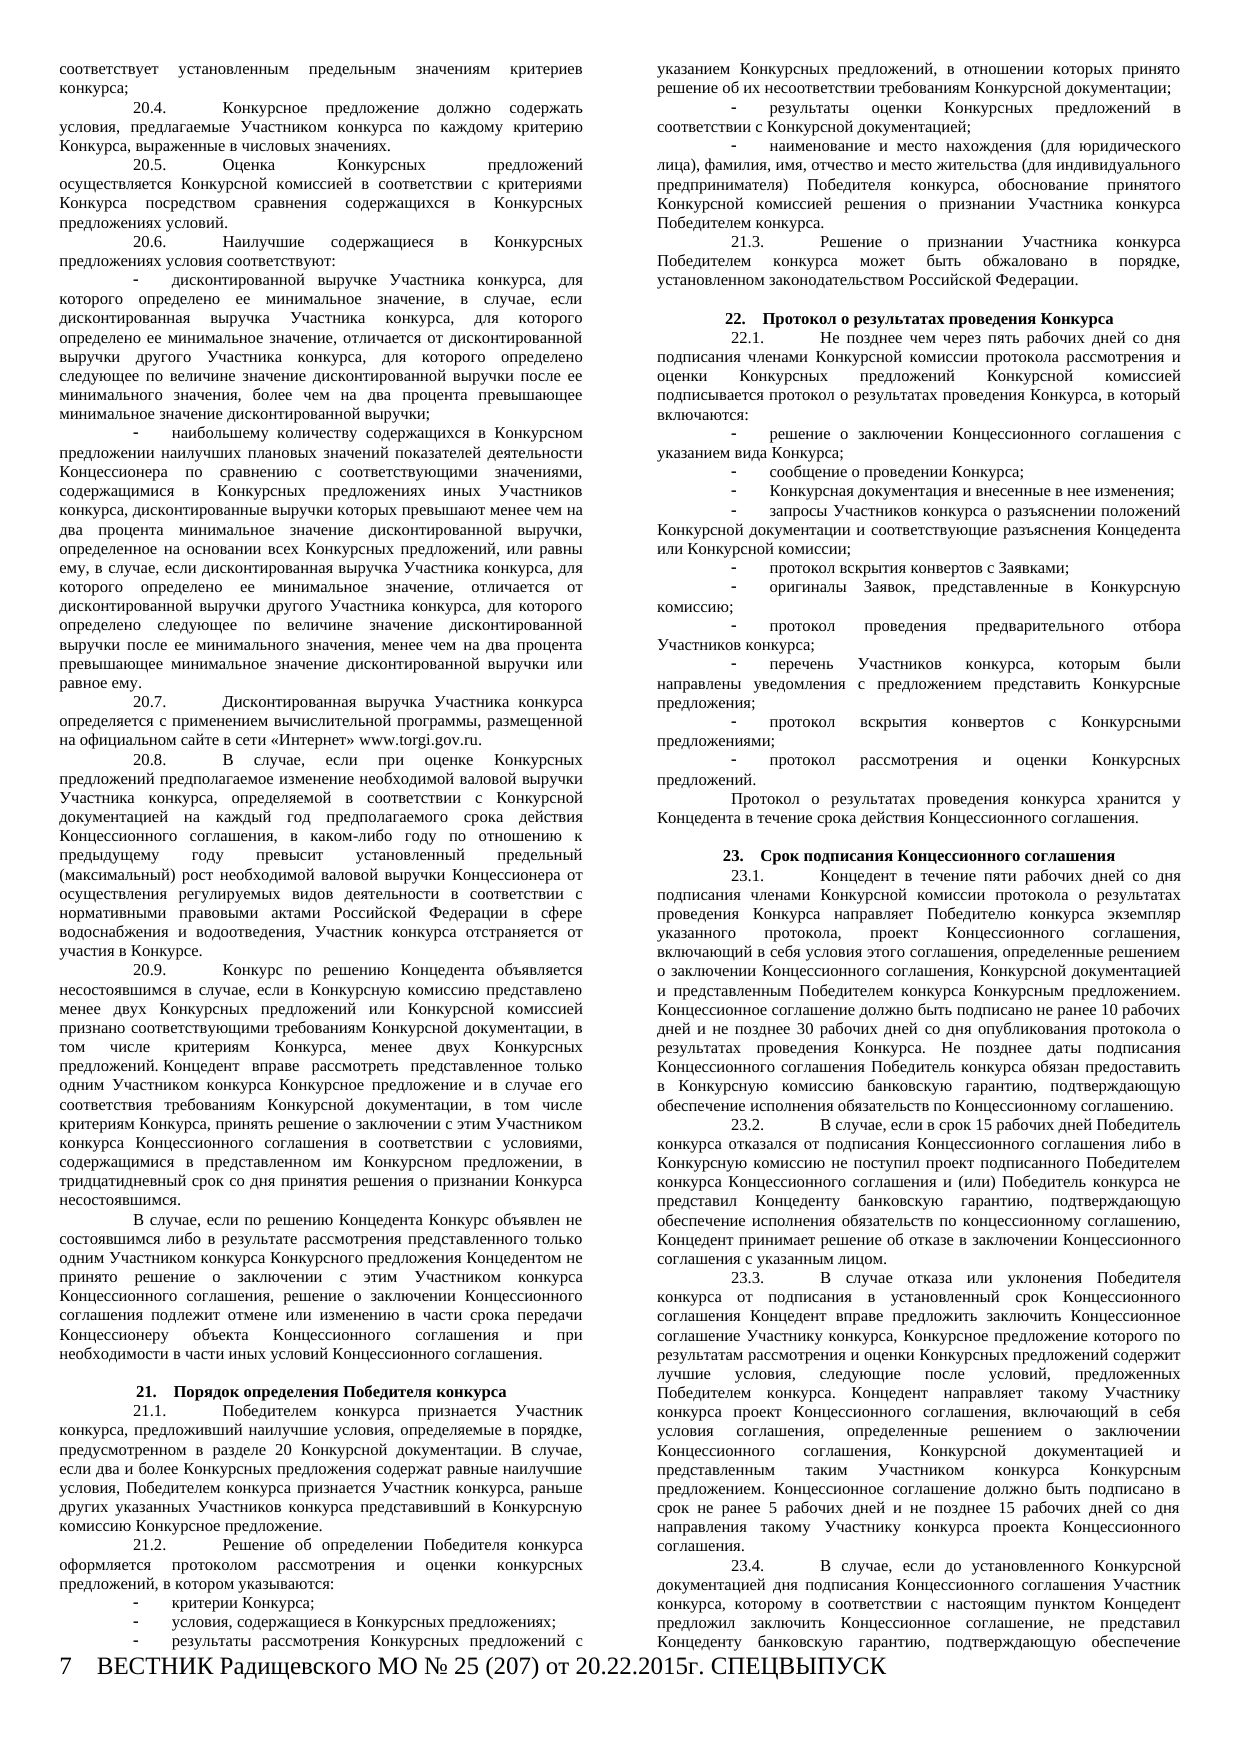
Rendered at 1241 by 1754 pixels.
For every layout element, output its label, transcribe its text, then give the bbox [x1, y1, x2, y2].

list Конкурсная документация и внесенные в нее изменения; [657, 481, 1181, 500]
list протокол вскрытия конвертов с Заявками; [657, 558, 1181, 577]
list результаты оценки Конкурсных предложений в соответствии с Конкурсной документацией; [657, 97, 1181, 136]
list дисконтированной выручке Участника конкурса, для которого определено ее минимальное значение, в случае, если дисконтированная выручка Участника конкурса, для которого определено ее минимальное значение, отличается от дисконтированной выручки другого Участника конкурса, для которого определено следующее по величине значение дисконтированной выручки после ее минимального значения, более чем на два процента превышающее минимальное значение дисконтированной выручки; [59, 270, 583, 423]
subtitle Срок подписания Концессионного соглашения [657, 846, 1181, 865]
list Не позднее чем через пять рабочих дней со дня подписания членами Конкурсной комиссии протокола рассмотрения и оценки Конкурсных предложений Конкурсной комиссией подписывается протокол о результатах проведения Конкурса, в который включаются: [657, 328, 1181, 423]
text Протокол о результатах проведения конкурса хранится у Концедента в течение срока действия Концессионного соглашения. [657, 789, 1181, 827]
list Конкурсное предложение должно содержать условия, предлагаемые Участником конкурса по каждому критерию Конкурса, выраженные в числовых значениях. [59, 97, 583, 155]
list Решение об определении Победителя конкурса оформляется протоколом рассмотрения и оценки конкурсных предложений, в котором указываются: [59, 1535, 583, 1593]
list решение о заключении Концессионного соглашения с указанием вида Конкурса; [657, 423, 1181, 462]
list условие, содержащееся в конкурсном предложении, не соответствует установленным предельным значениям критериев конкурса; [59, 59, 583, 97]
list сообщение о проведении Конкурса; [657, 462, 1181, 481]
list запросы Участников конкурса о разъяснении положений Конкурсной документации и соответствующие разъяснения Концедента или Конкурсной комиссии; [657, 500, 1181, 558]
list критерии Конкурса; [59, 1593, 583, 1612]
list результаты рассмотрения Конкурсных предложений с указанием Конкурсных предложений, в отношении которых принято решение об их несоответствии требованиям Конкурсной документации; [657, 59, 1181, 97]
list Решение о признании Участника конкурса Победителем конкурса может быть обжаловано в порядке, установленном законодательством Российской Федерации. [657, 232, 1181, 289]
list протокол рассмотрения и оценки Конкурсных предложений. [657, 750, 1181, 789]
list Наилучшие содержащиеся в Конкурсных предложениях условия соответствуют: [59, 232, 583, 270]
list В случае, если в срок 15 рабочих дней Победитель конкурса отказался от подписания Концессионного соглашения либо в Конкурсную комиссию не поступил проект подписанного Победителем конкурса Концессионного соглашения и (или) Победитель конкурса не представил Концеденту банковскую гарантию, подтверждающую обеспечение исполнения обязательств по концессионному соглашению, Концедент принимает решение об отказе в заключении Концессионного соглашения с указанным лицом. [657, 1114, 1181, 1268]
list наибольшему количеству содержащихся в Конкурсном предложении наилучших плановых значений показателей деятельности Концессионера по сравнению с соответствующими значениями, содержащимися в Конкурсных предложениях иных Участников конкурса, дисконтированные выручки которых превышают менее чем на два процента минимальное значение дисконтированной выручки, определенное на основании всех Конкурсных предложений, или равны ему, в случае, если дисконтированная выручка Участника конкурса, для которого определено ее минимальное значение, отличается от дисконтированной выручки другого Участника конкурса, для которого определено следующее по величине значение дисконтированной выручки после ее минимального значения, менее чем на два процента превышающее минимальное значение дисконтированной выручки или равное ему. [59, 423, 583, 692]
list В случае отказа или уклонения Победителя конкурса от подписания в установленный срок Концессионного соглашения Концедент вправе предложить заключить Концессионное соглашение Участнику конкурса, Конкурсное предложение которого по результатам рассмотрения и оценки Конкурсных предложений содержит лучшие условия, следующие после условий, предложенных Победителем конкурса. Концедент направляет такому Участнику конкурса проект Концессионного соглашения, включающий в себя условия соглашения, определенные решением о заключении Концессионного соглашения, Конкурсной документацией и представленным таким Участником конкурса Конкурсным предложением. Концессионное соглашение должно быть подписано в срок не ранее 5 рабочих дней и не позднее 15 рабочих дней со дня направления такому Участнику конкурса проекта Концессионного соглашения. [657, 1268, 1181, 1555]
list Конкурс по решению Концедента объявляется несостоявшимся в случае, если в Конкурсную комиссию представлено менее двух Конкурсных предложений или Конкурсной комиссией признано соответствующими требованиям Конкурсной документации, в том числе критериям Конкурса, менее двух Конкурсных предложений. Концедент вправе рассмотреть представленное только одним Участником конкурса Конкурсное предложение и в случае его соответствия требованиям Конкурсной документации, в том числе критериям Конкурса, принять решение о заключении с этим Участником конкурса Концессионного соглашения в соответствии с условиями, содержащимися в представленном им Конкурсном предложении, в тридцатидневный срок со дня принятия решения о признании Конкурса несостоявшимся. [59, 960, 583, 1209]
subtitle Протокол о результатах проведения Конкурса [657, 308, 1181, 328]
list В случае, если при оценке Конкурсных предложений предполагаемое изменение необходимой валовой выручки Участника конкурса, определяемой в соответствии с Конкурсной документацией на каждый год предполагаемого срока действия Концессионного соглашения, в каком-либо году по отношению к предыдущему году превысит установленный предельный (максимальный) рост необходимой валовой выручки Концессионера от осуществления регулируемых видов деятельности в соответствии с нормативными правовыми актами Российской Федерации в сфере водоснабжения и водоотведения, Участник конкурса отстраняется от участия в Конкурсе. [59, 749, 583, 960]
list условия, содержащиеся в Конкурсных предложениях; [59, 1612, 583, 1631]
list протокол вскрытия конвертов с Конкурсными предложениями; [657, 712, 1181, 750]
list протокол проведения предварительного отбора Участников конкурса; [657, 616, 1181, 654]
list перечень Участников конкурса, которым были направлены уведомления с предложением представить Конкурсные предложения; [657, 654, 1181, 712]
list Победителем конкурса признается Участник конкурса, предложивший наилучшие условия, определяемые в порядке, предусмотренном в разделе 20 Конкурсной документации. В случае, если два и более Конкурсных предложения содержат равные наилучшие условия, Победителем конкурса признается Участник конкурса, раньше других указанных Участников конкурса представивший в Конкурсную комиссию Конкурсное предложение. [59, 1401, 583, 1535]
list Концедент в течение пяти рабочих дней со дня подписания членами Конкурсной комиссии протокола о результатах проведения Конкурса направляет Победителю конкурса экземпляр указанного протокола, проект Концессионного соглашения, включающий в себя условия этого соглашения, определенные решением о заключении Концессионного соглашения, Конкурсной документацией и представленным Победителем конкурса Конкурсным предложением. Концессионное соглашение должно быть подписано не ранее 10 рабочих дней и не позднее 30 рабочих дней со дня опубликования протокола о результатах проведения Конкурса. Не позднее даты подписания Концессионного соглашения Победитель конкурса обязан предоставить в Конкурсную комиссию банковскую гарантию, подтверждающую обеспечение исполнения обязательств по Концессионному соглашению. [657, 865, 1181, 1114]
text В случае, если по решению Концедента Конкурс объявлен не состоявшимся либо в результате рассмотрения представленного только одним Участником конкурса Конкурсного предложения Концедентом не принято решение о заключении с этим Участником конкурса Концессионного соглашения, решение о заключении Концессионного соглашения подлежит отмене или изменению в части срока передачи Концессионеру объекта Концессионного соглашения и при необходимости в части иных условий Концессионного соглашения. [59, 1209, 583, 1363]
list оригиналы Заявок, представленные в Конкурсную комиссию; [657, 577, 1181, 616]
list наименование и место нахождения (для юридического лица), фамилия, имя, отчество и место жительства (для индивидуального предпринимателя) Победителя конкурса, обоснование принятого Конкурсной комиссией решения о признании Участника конкурса Победителем конкурса. [657, 136, 1181, 232]
list Дисконтированная выручка Участника конкурса определяется с применением вычислительной программы, размещенной на официальном сайте в сети «Интернет» www.torgi.gov.ru. [59, 692, 583, 749]
list Оценка Конкурсных предложений осуществляется Конкурсной комиссией в соответствии с критериями Конкурса посредством сравнения содержащихся в Конкурсных предложениях условий. [59, 155, 583, 232]
subtitle Порядок определения Победителя конкурса [59, 1382, 583, 1401]
